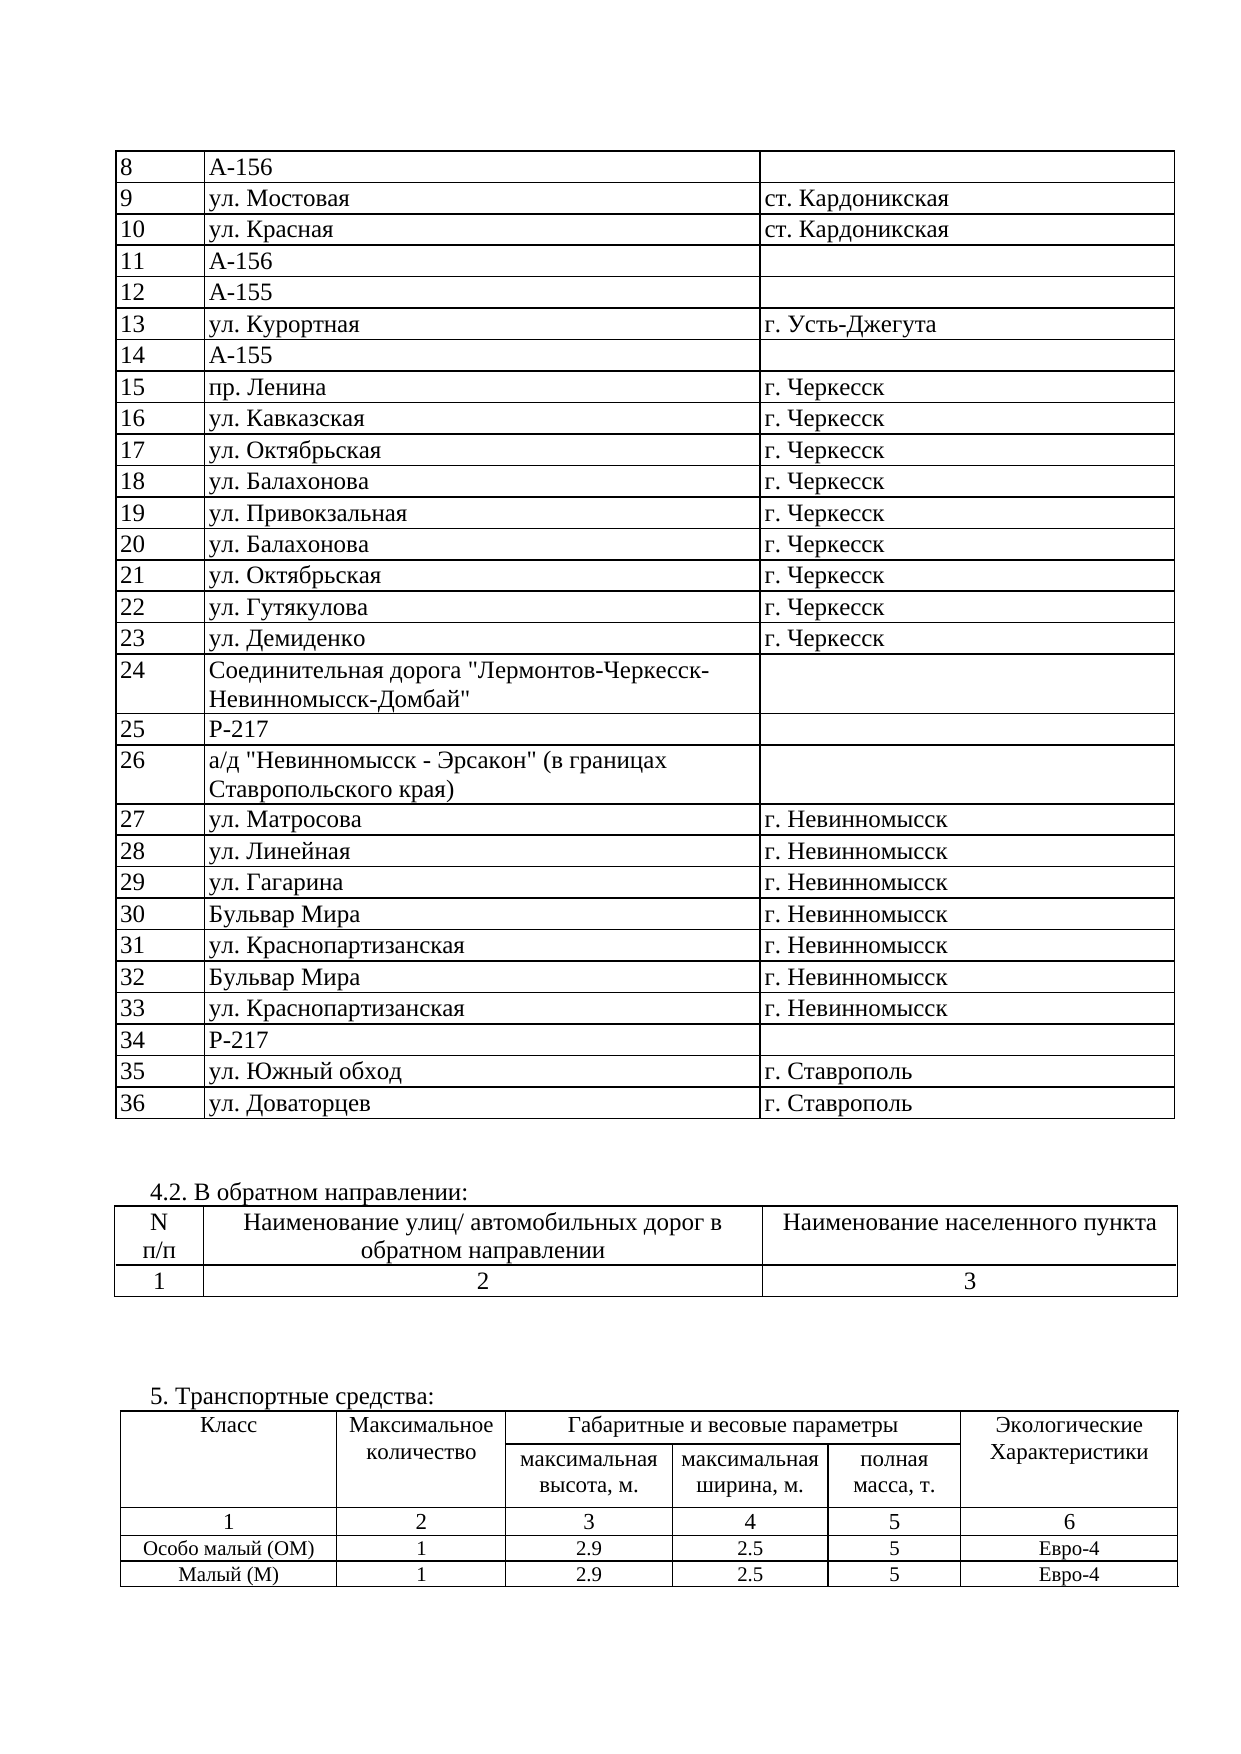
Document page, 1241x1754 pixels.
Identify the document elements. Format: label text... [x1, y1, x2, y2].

table_cell 3 [506, 1508, 672, 1534]
table_cell ст. Кардоникская [761, 215, 1174, 244]
table_cell 6 [961, 1508, 1177, 1534]
table_cell 15 [117, 372, 204, 402]
table_cell 14 [117, 340, 204, 370]
table_cell 5 [829, 1562, 960, 1586]
table_cell А-155 [205, 277, 759, 307]
table_cell ул. Балахонова [205, 529, 759, 559]
table_cell 2.9 [506, 1562, 672, 1586]
table_cell г. Невинномысск [761, 899, 1174, 929]
table_cell 28 [117, 836, 204, 866]
table_cell [761, 746, 1174, 803]
table_cell а/д "Невинномысск - Эрсакон" (в границах Ставропольского края) [205, 746, 759, 803]
table_cell ул. Балахонова [205, 466, 759, 496]
table_cell ул. Курортная [205, 309, 759, 339]
table_cell г. Черкесск [761, 592, 1174, 622]
table_cell 12 [117, 277, 204, 307]
table_cell 1 [337, 1562, 505, 1586]
table_cell Малый (М) [121, 1562, 336, 1586]
table_cell г. Невинномысск [761, 993, 1174, 1023]
table_cell Евро-4 [961, 1536, 1177, 1560]
table_cell 11 [117, 246, 204, 276]
table_header Экологические Характеристики [961, 1412, 1177, 1507]
table_cell 18 [117, 466, 204, 496]
table_cell полная масса, т. [829, 1445, 960, 1507]
table_cell 5 [829, 1508, 960, 1534]
table_cell ст. Кардоникская [761, 183, 1174, 213]
table_header Класс [121, 1412, 336, 1507]
table_cell ул. Привокзальная [205, 498, 759, 527]
table_cell ул. Линейная [205, 836, 759, 866]
table_cell г. Ставрополь [761, 1056, 1174, 1086]
table_cell г. Усть-Джегута [761, 309, 1174, 339]
table_cell 35 [117, 1056, 204, 1086]
table_cell 17 [117, 435, 204, 464]
table_cell 20 [117, 529, 204, 559]
table_cell 30 [117, 899, 204, 929]
table_cell 36 [117, 1088, 204, 1117]
table_cell ул. Октябрьская [205, 561, 759, 590]
table_cell 24 [117, 655, 204, 712]
table_cell [761, 1025, 1174, 1054]
table_cell 2.5 [673, 1536, 827, 1560]
table_cell г. Невинномысск [761, 867, 1174, 897]
table_cell 34 [117, 1025, 204, 1054]
table_cell ул. Кавказская [205, 403, 759, 433]
table_cell Бульвар Мира [205, 899, 759, 929]
table_cell ул. Южный обход [205, 1056, 759, 1086]
table_cell А-156 [205, 246, 759, 276]
table_cell 2.9 [506, 1536, 672, 1560]
table_cell 2.5 [673, 1562, 827, 1586]
table_cell 13 [117, 309, 204, 339]
table_cell 19 [117, 498, 204, 527]
text 4.2. В обратном направлении: [150, 1177, 1090, 1205]
table_cell 1 [121, 1508, 336, 1534]
table_cell 4 [673, 1508, 827, 1534]
table_cell [761, 152, 1174, 181]
table_cell 21 [117, 561, 204, 590]
table_cell [761, 246, 1174, 276]
table_cell [761, 340, 1174, 370]
table_cell Евро-4 [961, 1562, 1177, 1586]
table_cell 16 [117, 403, 204, 433]
table_cell Особо малый (ОМ) [121, 1536, 336, 1560]
table_cell 2 [337, 1508, 505, 1534]
table_cell 27 [117, 805, 204, 834]
table_cell 3 [763, 1264, 1177, 1296]
table_cell 8 [117, 152, 204, 181]
table_cell г. Невинномысск [761, 962, 1174, 992]
table_cell г. Черкесск [761, 561, 1174, 590]
table_cell 32 [117, 962, 204, 992]
table_header Максимальное количество [337, 1412, 505, 1507]
text 5. Транспортные средства: [150, 1381, 1090, 1410]
table_cell Бульвар Мира [205, 962, 759, 992]
table_cell ул. Октябрьская [205, 435, 759, 464]
table_cell 5 [829, 1536, 960, 1560]
table_cell ул. Гутякулова [205, 592, 759, 622]
table_cell пр. Ленина [205, 372, 759, 402]
table_cell 33 [117, 993, 204, 1023]
table_cell 29 [117, 867, 204, 897]
table_cell г. Невинномысск [761, 805, 1174, 834]
table_cell [761, 277, 1174, 307]
table_cell 9 [117, 183, 204, 213]
table_cell г. Черкесск [761, 403, 1174, 433]
table_header Габаритные и весовые параметры [506, 1412, 960, 1443]
table_cell г. Ставрополь [761, 1088, 1174, 1117]
table_cell г. Невинномысск [761, 930, 1174, 960]
table_cell 25 [117, 714, 204, 744]
table_cell 31 [117, 930, 204, 960]
table_cell 1 [337, 1536, 505, 1560]
table_cell г. Черкесск [761, 435, 1174, 464]
table_cell [761, 714, 1174, 744]
table_cell 22 [117, 592, 204, 622]
table_cell Соединительная дорога "Лермонтов-Черкесск- Невинномысск-Домбай" [205, 655, 759, 712]
table_cell г. Невинномысск [761, 836, 1174, 866]
table_cell ул. Матросова [205, 805, 759, 834]
table_cell А-155 [205, 340, 759, 370]
table_cell 23 [117, 623, 204, 653]
table_cell ул. Краснопартизанская [205, 930, 759, 960]
table_header N п/п [115, 1207, 203, 1264]
table_cell г. Черкесск [761, 372, 1174, 402]
table_header Наименование улиц/ автомобильных дорог в обратном направлении [204, 1207, 762, 1264]
table_cell 26 [117, 746, 204, 803]
table_header Наименование населенного пункта [763, 1207, 1177, 1264]
table_cell г. Черкесск [761, 623, 1174, 653]
table_cell А-156 [205, 152, 759, 181]
table_cell ул. Красная [205, 215, 759, 244]
table_cell ул. Гагарина [205, 867, 759, 897]
table_cell Р-217 [205, 1025, 759, 1054]
table_cell ул. Демиденко [205, 623, 759, 653]
table_cell г. Черкесск [761, 529, 1174, 559]
table_cell Р-217 [205, 714, 759, 744]
table_cell максимальная ширина, м. [673, 1445, 827, 1507]
table_cell г. Черкесск [761, 498, 1174, 527]
table_cell 10 [117, 215, 204, 244]
table_cell [761, 655, 1174, 712]
table_cell 2 [204, 1266, 762, 1296]
table_cell ул. Доваторцев [205, 1088, 759, 1117]
table_cell максимальная высота, м. [506, 1445, 672, 1507]
table_cell ул. Мостовая [205, 183, 759, 213]
table_cell 1 [115, 1265, 203, 1296]
table_cell г. Черкесск [761, 466, 1174, 496]
table_cell ул. Краснопартизанская [205, 993, 759, 1023]
